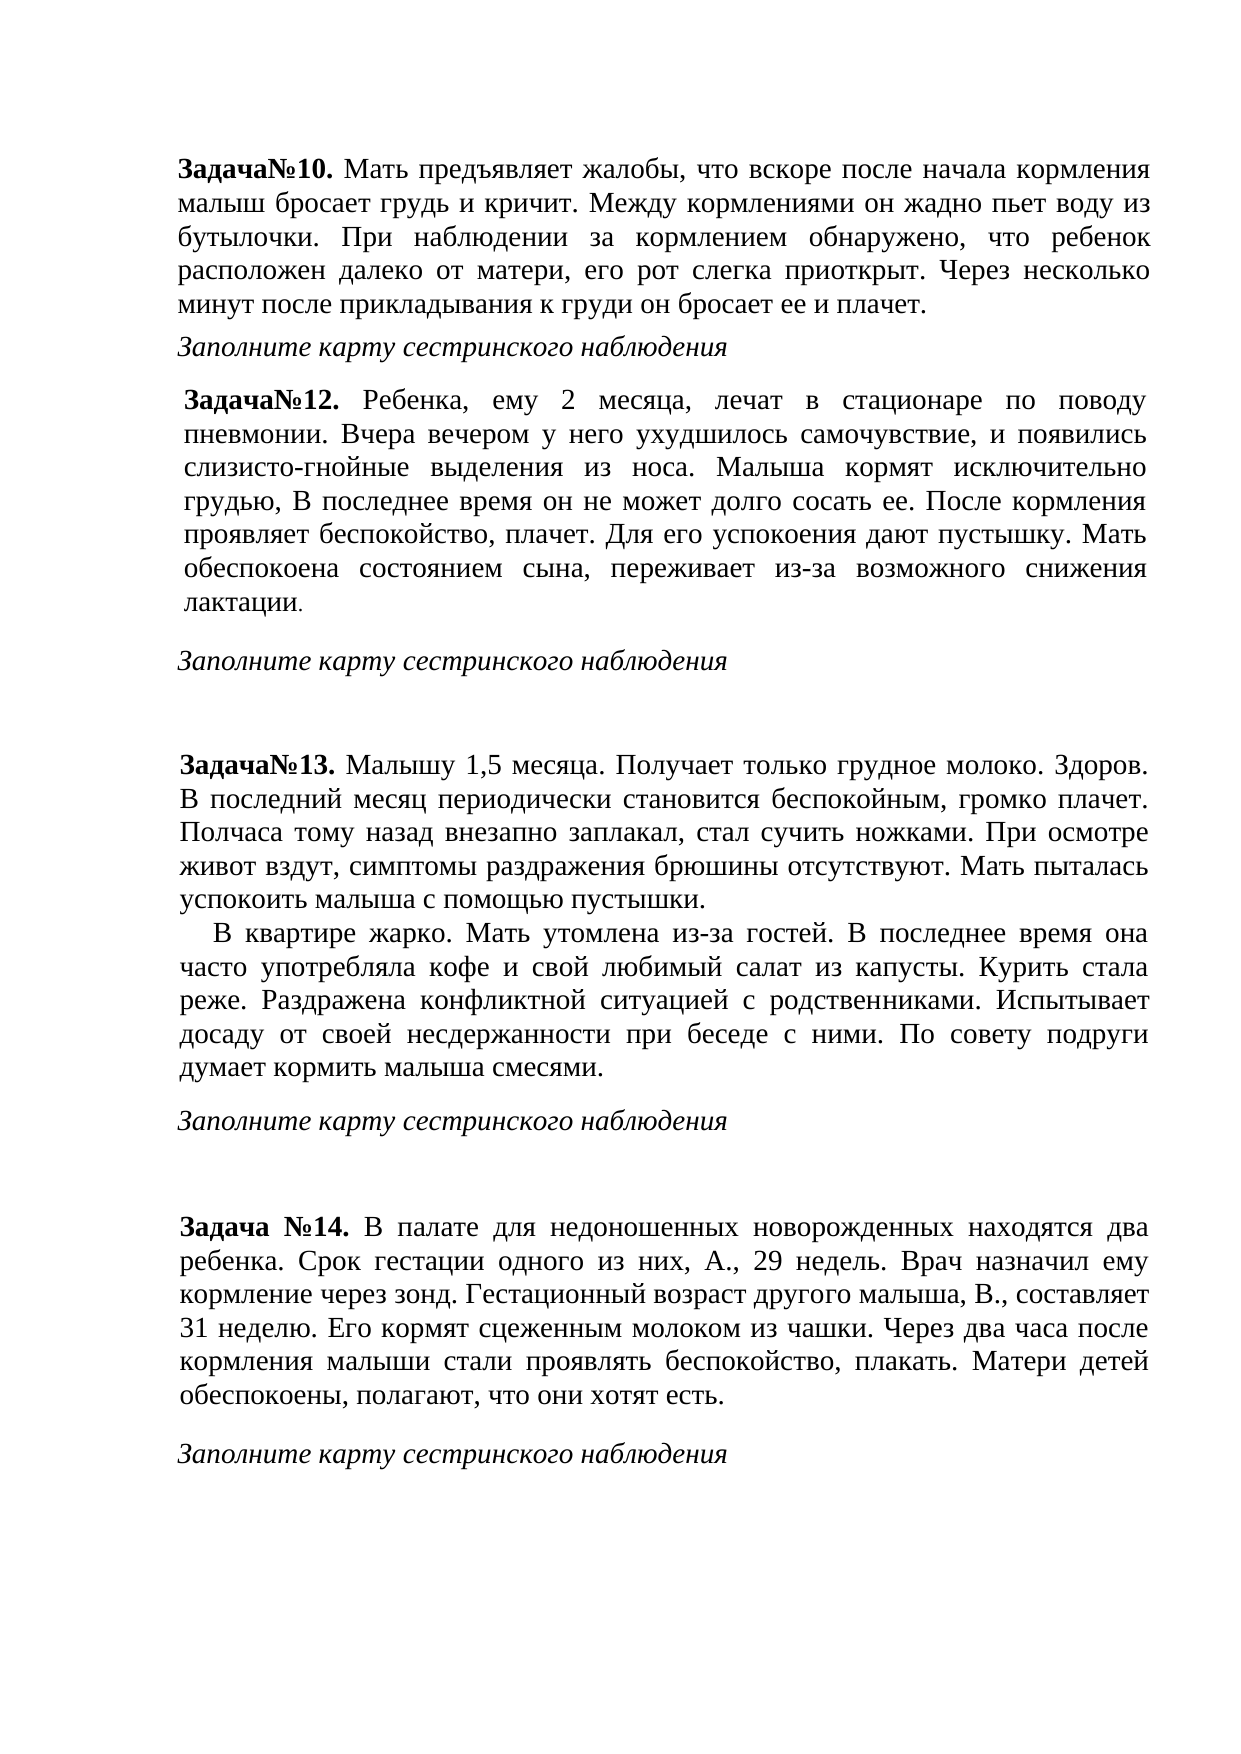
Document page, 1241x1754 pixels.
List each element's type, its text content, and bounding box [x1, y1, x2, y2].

text Заполните карту сестринского наблюдения [177, 1437, 1152, 1470]
text Задача№12. Ребенка, ему 2 месяца, лечат в стационаре по поводу пневмонии. Вчера вечером у него ухудшилось самочувствие, и появились слизисто-гнойные выделения из носа. Малыша кормят исключительно грудью, В последнее время он не может долго сосать ее. После кормления проявляет беспокойство, плачет. Для его успокоения дают пустышку. Мать обеспокоена состоянием сына, переживает из-за возможного снижения лактации. [183, 382, 1147, 617]
text Заполните карту сестринского наблюдения [177, 329, 1152, 363]
text Задача№10. Мать предъявляет жалобы, что вскоре после начала кормления малыш бросает грудь и кричит. Между кормлениями он жадно пьет воду из бутылочки. При наблюдении за кормлением обнаружено, что ребенок расположен далеко от матери, его рот слегка приоткрыт. Через несколько минут после прикладывания к груди он бросает ее и плачет. [177, 152, 1152, 319]
text Задача№13. Малышу 1,5 месяца. Получает только грудное молоко. Здоров. В последний месяц периодически становится беспокойным, громко плачет. Полчаса тому назад внезапно заплакал, стал сучить ножками. При осмотре живот вздут, симптомы раздражения брюшины отсутствуют. Мать пыталась успокоить малыша с помощью пустышки. [179, 747, 1149, 915]
text Заполните карту сестринского наблюдения [177, 1103, 1152, 1136]
text В квартире жарко. Мать утомлена из-за гостей. В последнее время она часто употребляла кофе и свой любимый салат из капусты. Курить стала реже. Раздражена конфликтной ситуацией с родственниками. Испытывает досаду от своей несдержанности при беседе с ними. По совету подруги думает кормить малыша смесями. [179, 915, 1149, 1083]
text Заполните карту сестринского наблюдения [177, 643, 1152, 677]
text Задача №14. В палате для недоношенных новорожденных находятся два ребенка. Срок гестации одного из них, А., 29 недель. Врач назначил ему кормление через зонд. Гестационный возраст другого малыша, В., составляет 31 неделю. Его кормят сцеженным молоком из чашки. Через два часа после кормления малыши стали проявлять беспокойство, плакать. Матери детей обеспокоены, полагают, что они хотят есть. [179, 1209, 1149, 1411]
